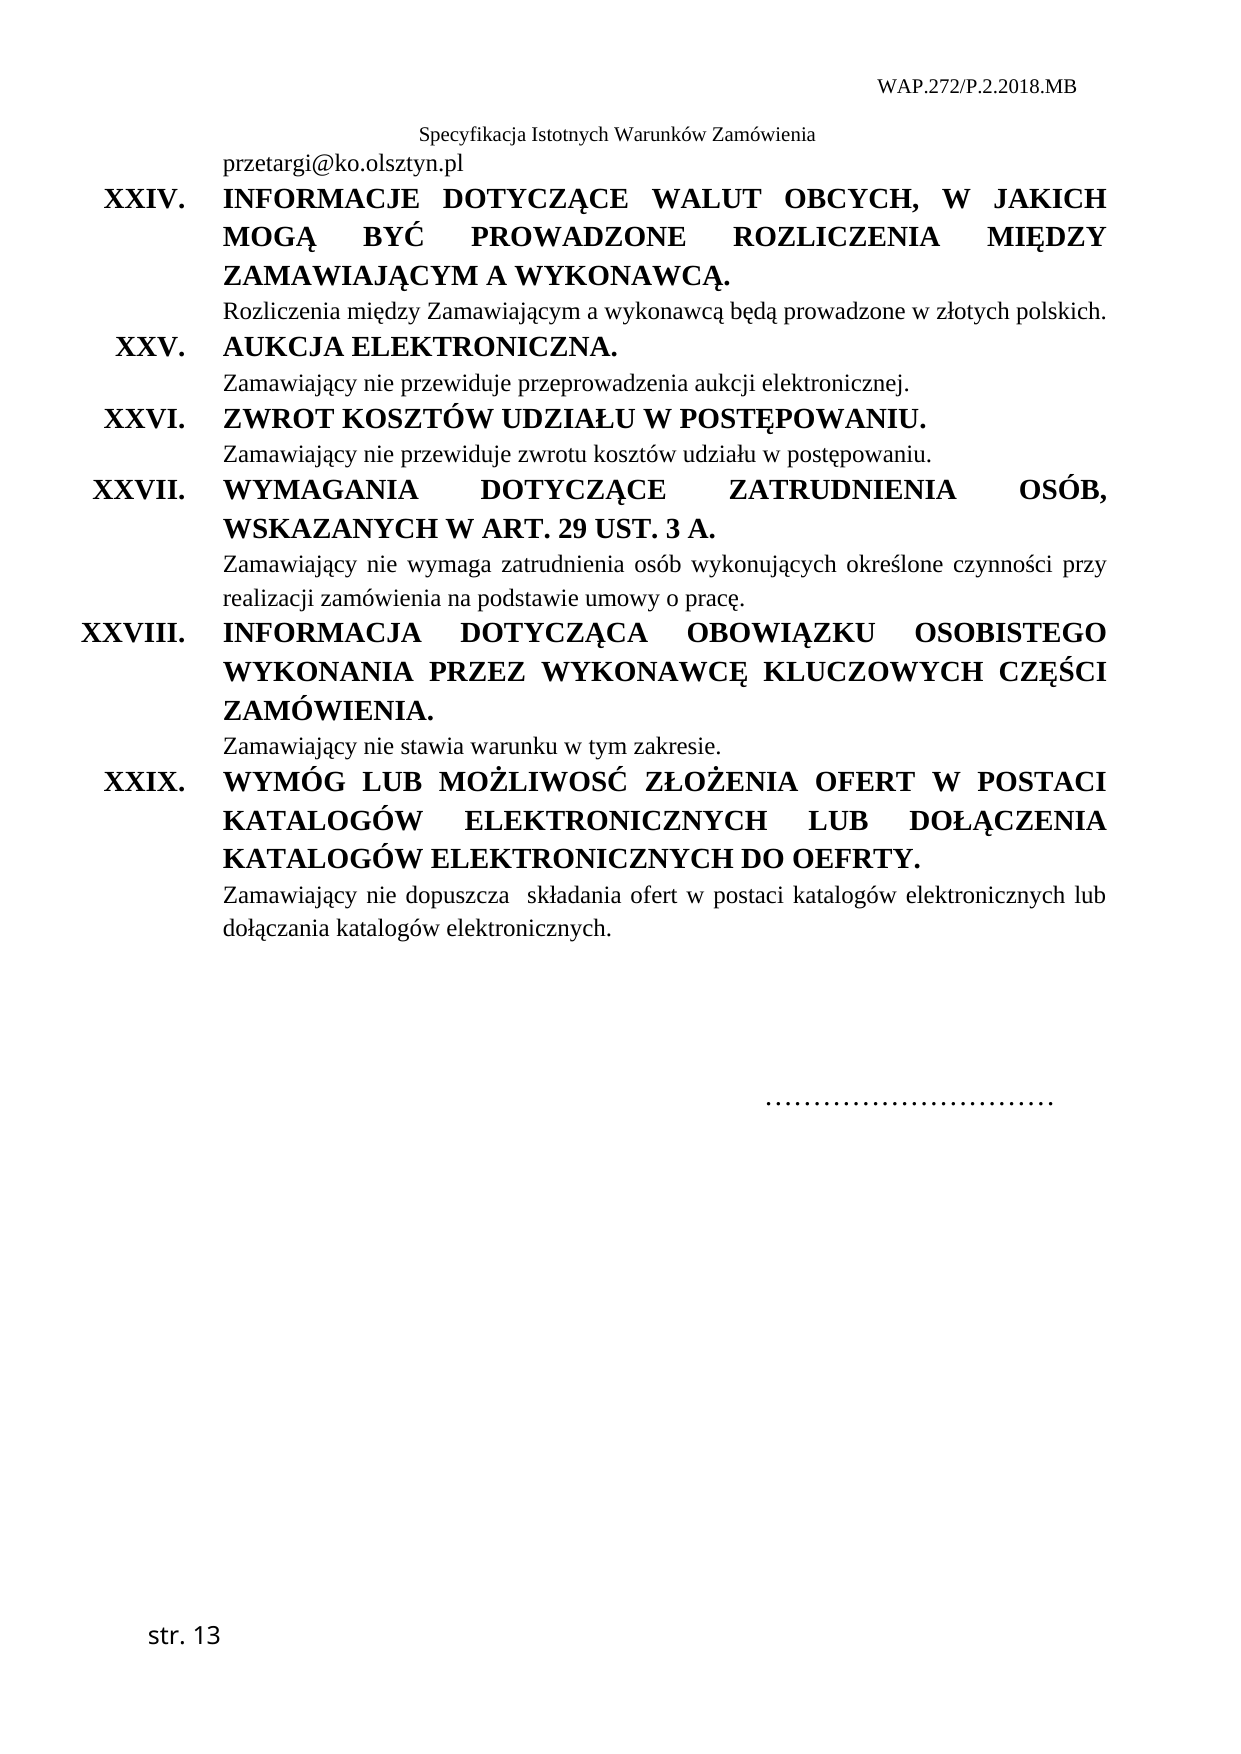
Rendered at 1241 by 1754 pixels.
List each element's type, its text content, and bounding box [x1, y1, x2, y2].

list przetargi@ko.olsztyn.pl [223, 148, 1107, 176]
list Zamawiający nie przewiduje przeprowadzenia aukcji elektronicznej. [223, 368, 1107, 397]
list ZWROT KOSZTÓW UDZIAŁU W POSTĘPOWANIU. [185, 401, 1107, 434]
list INFORMACJE DOTYCZĄCE WALUT OBCYCH, W JAKICH MOGĄ BYĆ PROWADZONE ROZLICZENIA MIĘDZY ZAMAWIAJĄCYM A WYKONAWCĄ. [185, 181, 1107, 291]
list INFORMACJA DOTYCZĄCA OBOWIĄZKU OSOBISTEGO WYKONANIA PRZEZ WYKONAWCĘ KLUCZOWYCH CZĘŚCI ZAMÓWIENIA. [185, 616, 1107, 726]
list AUKCJA ELEKTRONICZNA. [185, 329, 1107, 363]
list WYMÓG LUB MOŻLIWOSĆ ZŁOŻENIA OFERT W POSTACI KATALOGÓW ELEKTRONICZNYCH LUB DOŁĄCZENIA KATALOGÓW ELEKTRONICZNYCH DO OEFRTY. [185, 764, 1107, 875]
list Rozliczenia między Zamawiającym a wykonawcą będą prowadzone w złotych polskich. [223, 296, 1107, 325]
list WYMAGANIA DOTYCZĄCE ZATRUDNIENIA OSÓB, WSKAZANYCH W ART. 29 UST. 3 A. [185, 472, 1107, 544]
list ………………………… [666, 1078, 1107, 1112]
list Zamawiający nie dopuszcza składania ofert w postaci katalogów elektronicznych lub dołączania katalogów elektronicznych. [223, 880, 1107, 942]
list Zamawiający nie wymaga zatrudnienia osób wykonujących określone czynności przy realizacji zamówienia na podstawie umowy o pracę. [223, 549, 1107, 611]
list Zamawiający nie przewiduje zwrotu kosztów udziału w postępowaniu. [223, 439, 1107, 468]
list Zamawiający nie stawia warunku w tym zakresie. [223, 731, 1107, 760]
